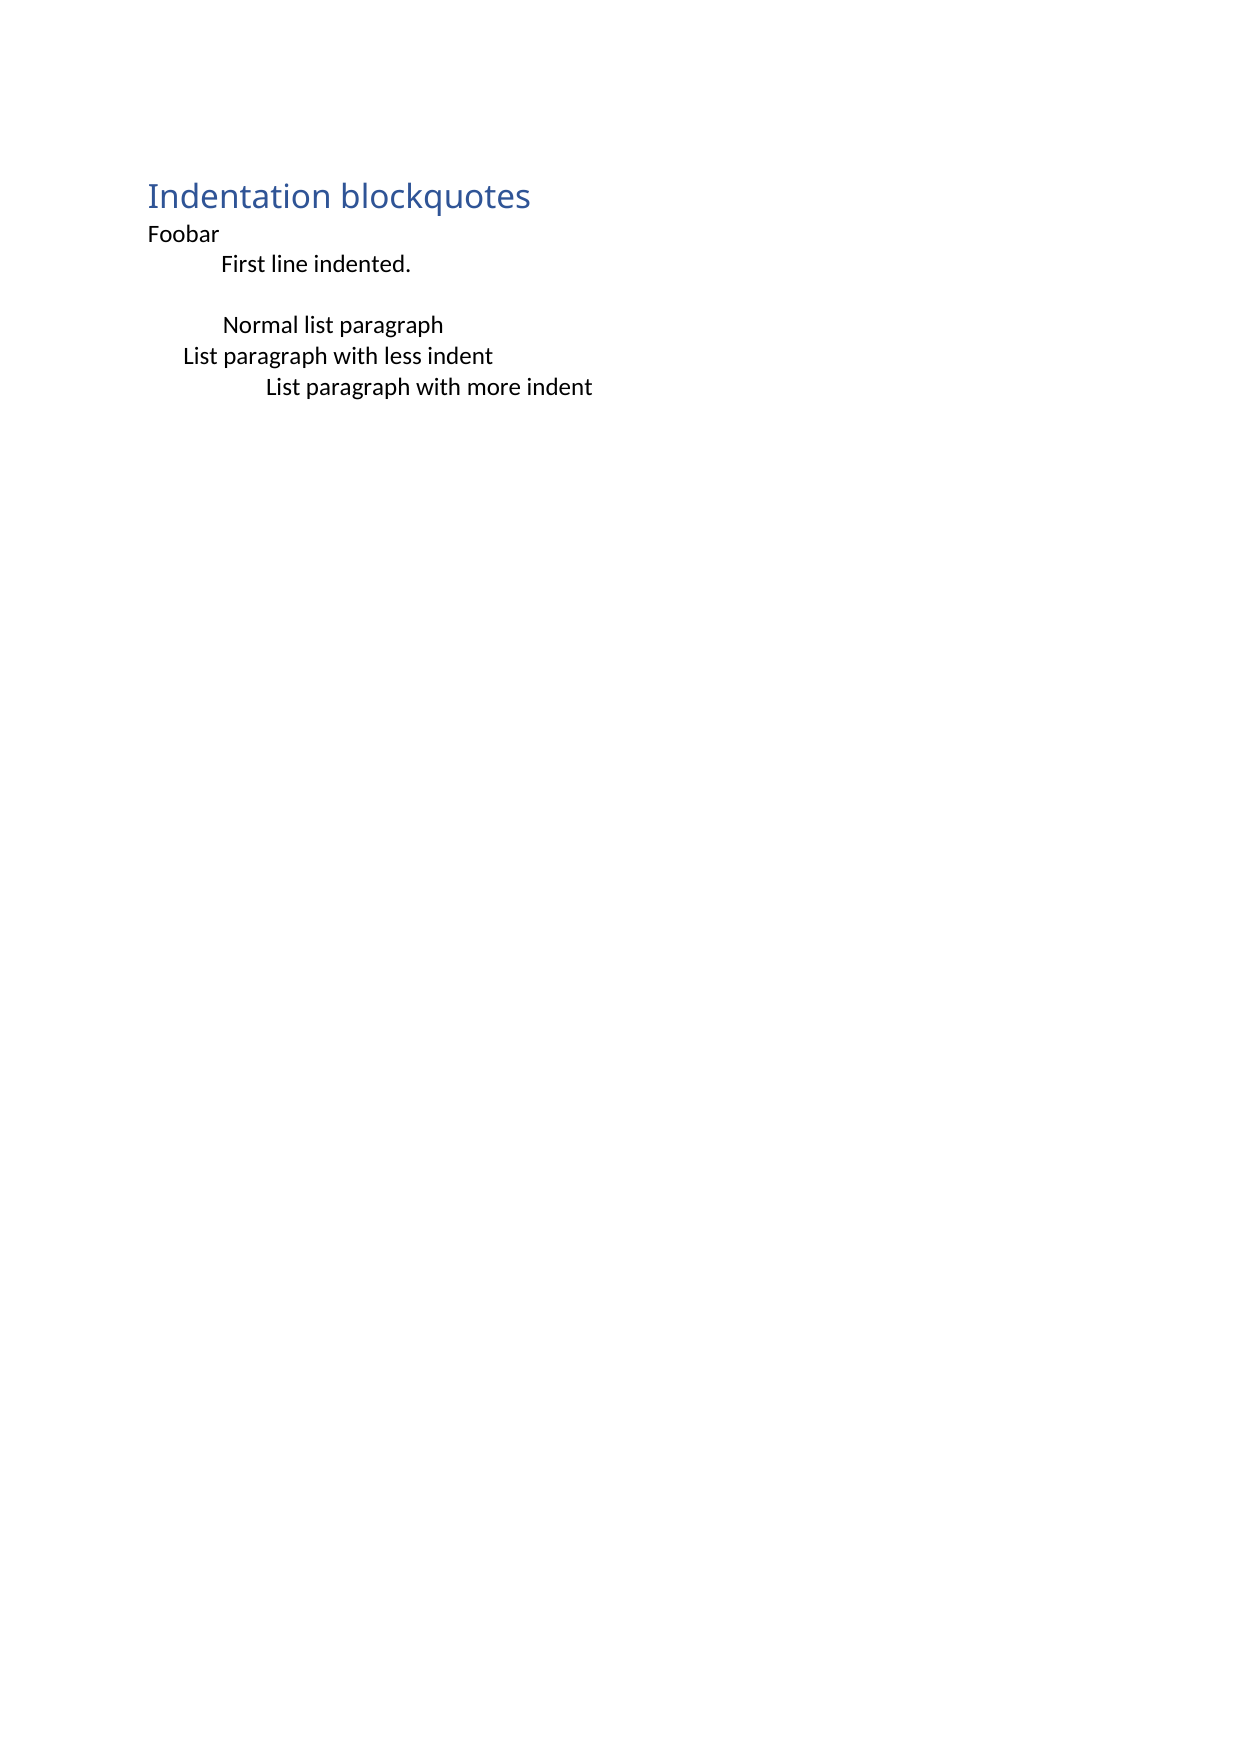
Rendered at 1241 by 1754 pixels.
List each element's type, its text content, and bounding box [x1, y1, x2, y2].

list List paragraph with less indent [183, 340, 1093, 371]
list List paragraph with more indent [266, 371, 1093, 401]
subtitle Indentation blockquotes [148, 173, 1093, 218]
text First line indented. [148, 248, 1093, 279]
list Normal list paragraph [223, 309, 1093, 340]
text Foobar [148, 218, 1093, 248]
